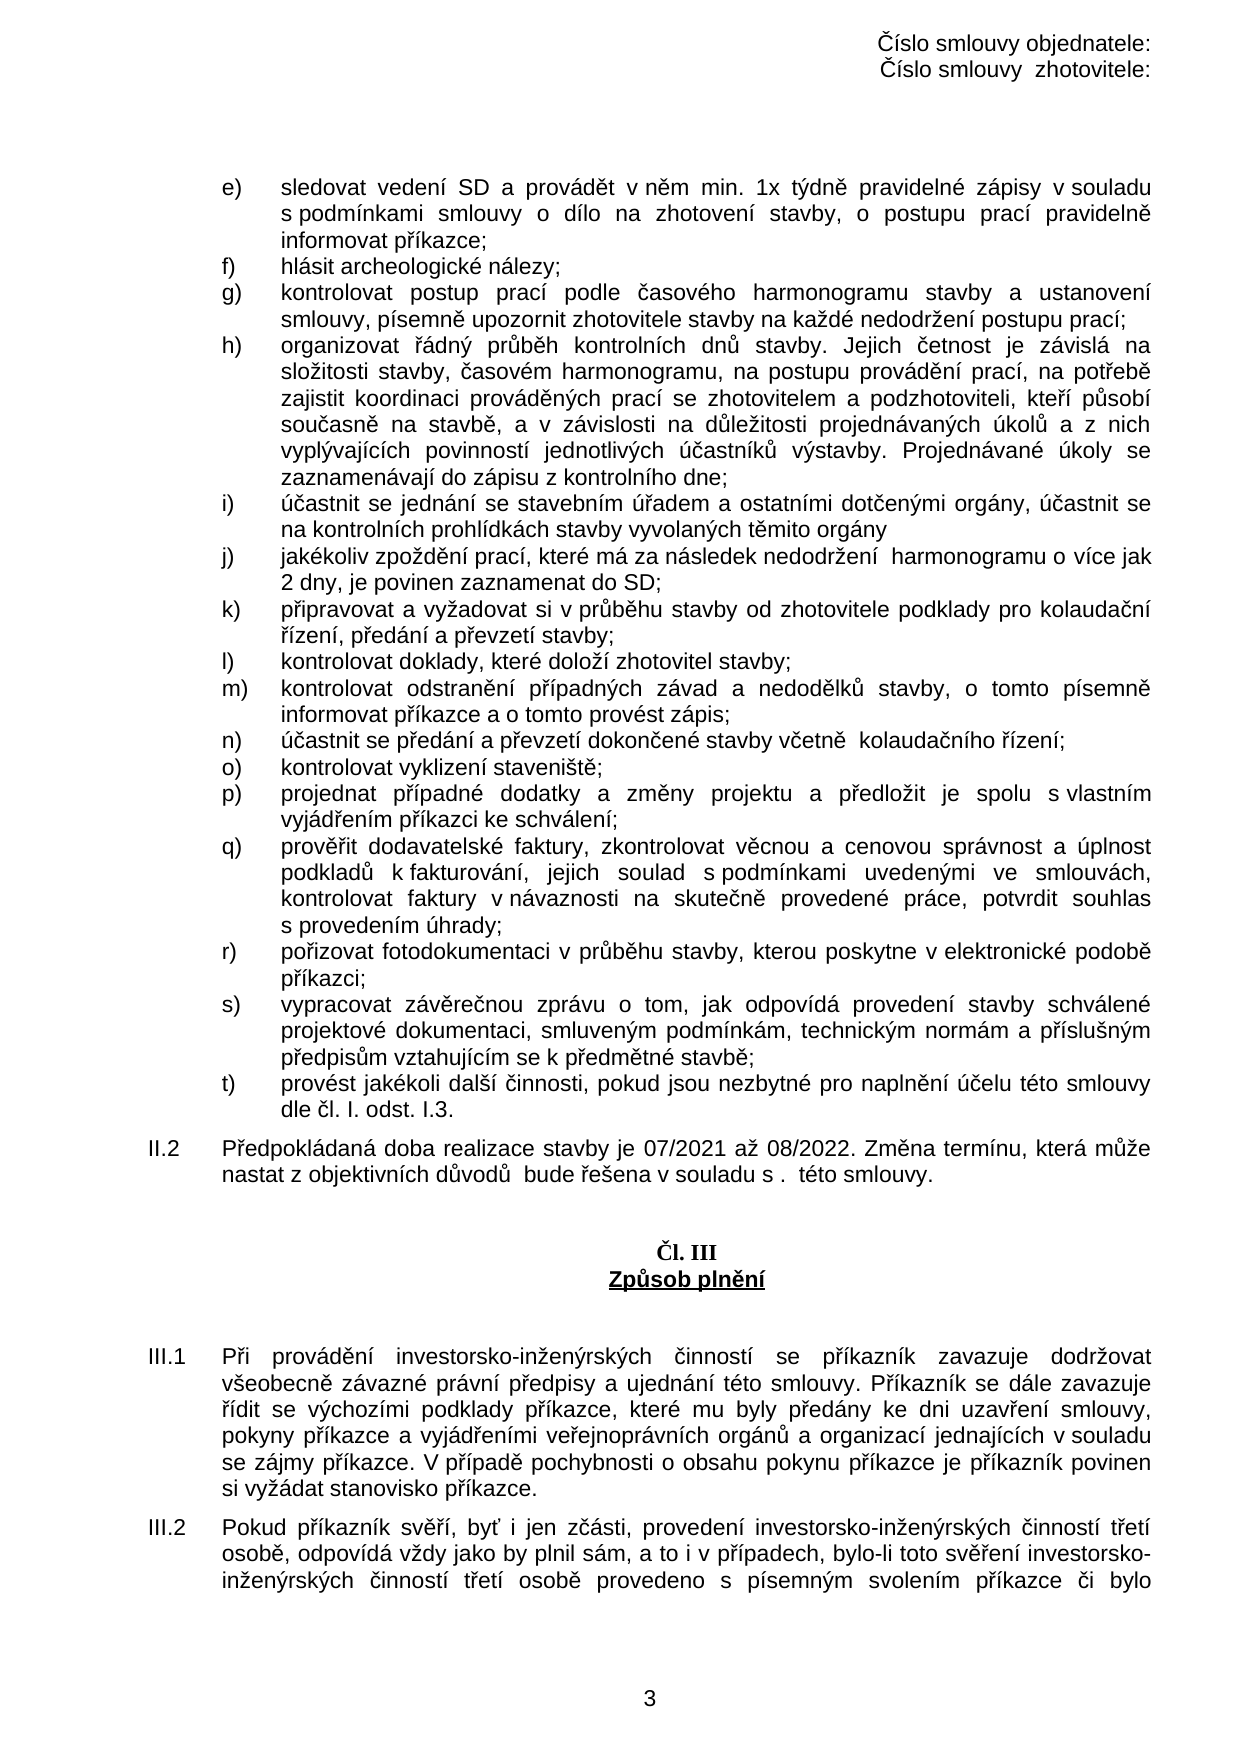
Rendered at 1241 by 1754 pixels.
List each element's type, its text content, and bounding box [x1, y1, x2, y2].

list Při provádění investorsko-inženýrských činností se příkazník zavazuje dodržovat všeobecně závazné právní předpisy a ujednání této smlouvy. Příkazník se dále zavazuje řídit se výchozími podklady příkazce, které mu byly předány ke dni uzavření smlouvy, pokyny příkazce a vyjádřeními veřejnoprávních orgánů a organizací jednajících v souladu se zájmy příkazce. V případě pochybnosti o obsahu pokynu příkazce je příkazník povinen si vyžádat stanovisko příkazce. [148, 1343, 1152, 1501]
list kontrolovat postup prací podle časového harmonogramu stavby a ustanovení smlouvy, písemně upozornit zhotovitele stavby na každé nedodržení postupu prací; [222, 279, 1152, 332]
list kontrolovat odstranění případných závad a nedodělků stavby, o tomto písemně informovat příkazce a o tomto provést zápis; [222, 674, 1152, 727]
list účastnit se jednání se stavebním úřadem a ostatními dotčenými orgány, účastnit se na kontrolních prohlídkách stavby vyvolaných těmito orgány [222, 490, 1152, 543]
list připravovat a vyžadovat si v průběhu stavby od zhotovitele podklady pro kolaudační řízení, předání a převzetí stavby; [222, 596, 1152, 648]
list sledovat vedení SD a provádět v něm min. 1x týdně pravidelné zápisy v souladu s podmínkami smlouvy o dílo na zhotovení stavby, o postupu prací pravidelně informovat příkazce; [222, 174, 1152, 253]
list Způsob plnění [222, 1239, 1152, 1292]
list účastnit se předání a převzetí dokončené stavby včetně kolaudačního řízení; [222, 727, 1152, 754]
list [148, 1514, 1152, 1593]
list jakékoliv zpoždění prací, které má za následek nedodržení harmonogramu o více jak 2 dny, je povinen zaznamenat do SD; [222, 543, 1152, 596]
list Předpokládaná doba realizace stavby je 07/2021 až 08/2022. Změna termínu, která může nastat z objektivních důvodů bude řešena v souladu s Čl. VIII. této smlouvy. [148, 1135, 1152, 1188]
list provést jakékoli další činnosti, pokud jsou nezbytné pro naplnění účelu této smlouvy dle čl. I. odst. 1.3. [222, 1070, 1152, 1123]
list vypracovat závěrečnou zprávu o tom, jak odpovídá provedení stavby schválené projektové dokumentaci, smluveným podmínkám, technickým normám a příslušným předpisům vztahujícím se k předmětné stavbě; [222, 991, 1152, 1070]
list projednat případné dodatky a změny projektu a předložit je spolu s vlastním vyjádřením příkazci ke schválení; [222, 780, 1152, 833]
list prověřit dodavatelské faktury, zkontrolovat věcnou a cenovou správnost a úplnost podkladů k fakturování, jejich soulad s podmínkami uvedenými ve smlouvách, kontrolovat faktury v návaznosti na skutečně provedené práce, potvrdit souhlas s provedením úhrady; [222, 833, 1152, 938]
list kontrolovat vyklizení staveniště; [222, 754, 1152, 780]
list organizovat řádný průběh kontrolních dnů stavby. Jejich četnost je závislá na složitosti stavby, časovém harmonogramu, na postupu provádění prací, na potřebě zajistit koordinaci prováděných prací se zhotovitelem a podzhotoviteli, kteří působí současně na stavbě, a v závislosti na důležitosti projednávaných úkolů a z nich vyplývajících povinností jednotlivých účastníků výstavby. Projednávané úkoly se zaznamenávají do zápisu z kontrolního dne; [222, 332, 1152, 490]
list hlásit archeologické nálezy; [222, 253, 1152, 279]
list kontrolovat doklady, které doloží zhotovitel stavby; [222, 648, 1152, 674]
list pořizovat fotodokumentaci v průběhu stavby, kterou poskytne v elektronické podobě příkazci; [222, 938, 1152, 991]
